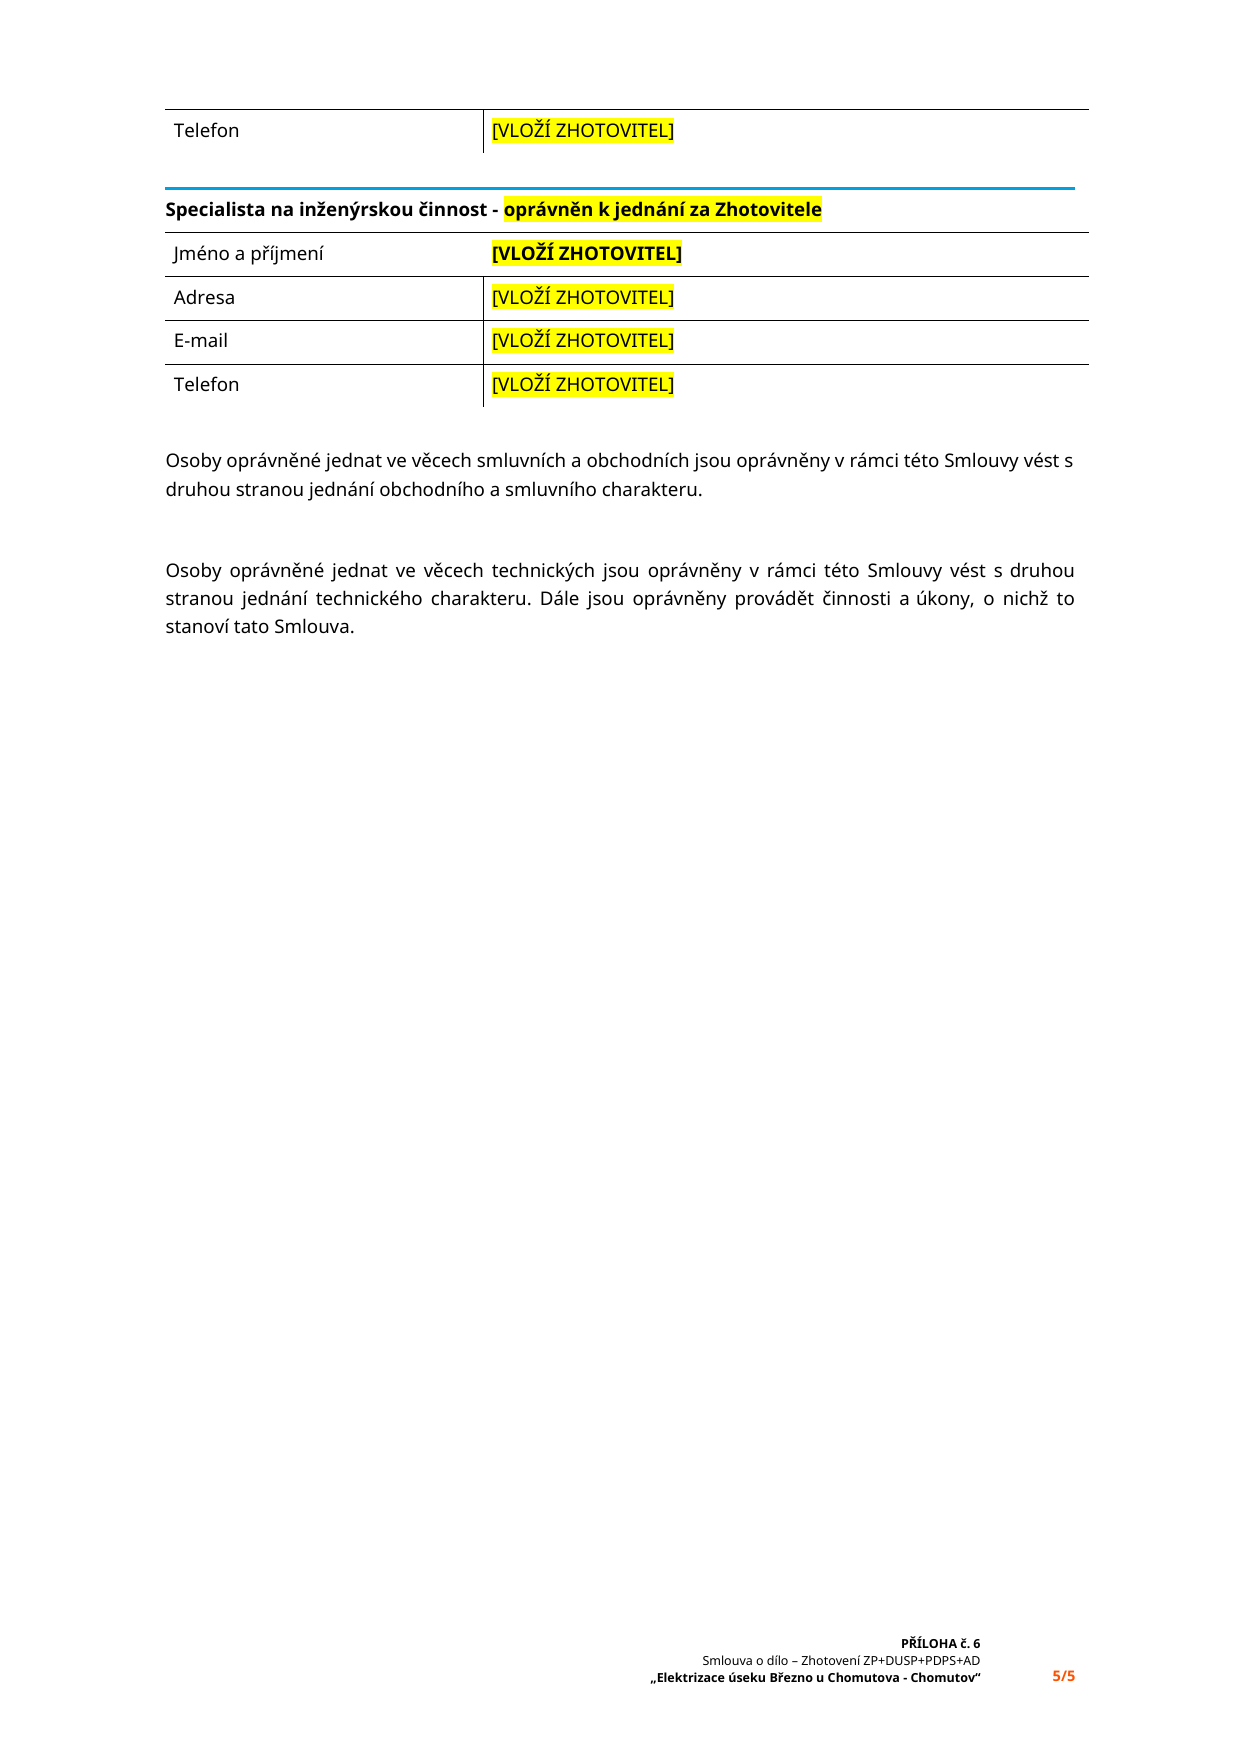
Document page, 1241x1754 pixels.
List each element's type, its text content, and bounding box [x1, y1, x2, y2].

table_cell Telefon [165, 365, 483, 407]
table_cell Telefon [165, 110, 483, 153]
table_cell Adresa [165, 277, 483, 319]
text Osoby oprávněné jednat ve věcech smluvních a obchodních jsou oprávněny v rámci této Smlouvy vést s druhou stranou jednání obchodního a smluvního charakteru. [165, 448, 1075, 501]
table_cell [VLOŽÍ ZHOTOVITEL] [484, 365, 1089, 407]
table_cell [VLOŽÍ ZHOTOVITEL] [484, 321, 1089, 363]
table_header Jméno a příjmení [165, 233, 484, 276]
table_cell [VLOŽÍ ZHOTOVITEL] [484, 277, 1089, 319]
table_header [VLOŽÍ ZHOTOVITEL] [484, 233, 1089, 276]
text Osoby oprávněné jednat ve věcech technických jsou oprávněny v rámci této Smlouvy vést s druhou stranou jednání technického charakteru. Dále jsou oprávněny provádět činnosti a úkony, o nichž to stanoví tato Smlouva. [165, 557, 1075, 638]
table_cell [VLOŽÍ ZHOTOVITEL] [484, 110, 1089, 153]
table_cell E-mail [165, 321, 483, 363]
text Specialista na inženýrskou činnost - oprávněn k jednání za Zhotovitele [165, 190, 1075, 222]
